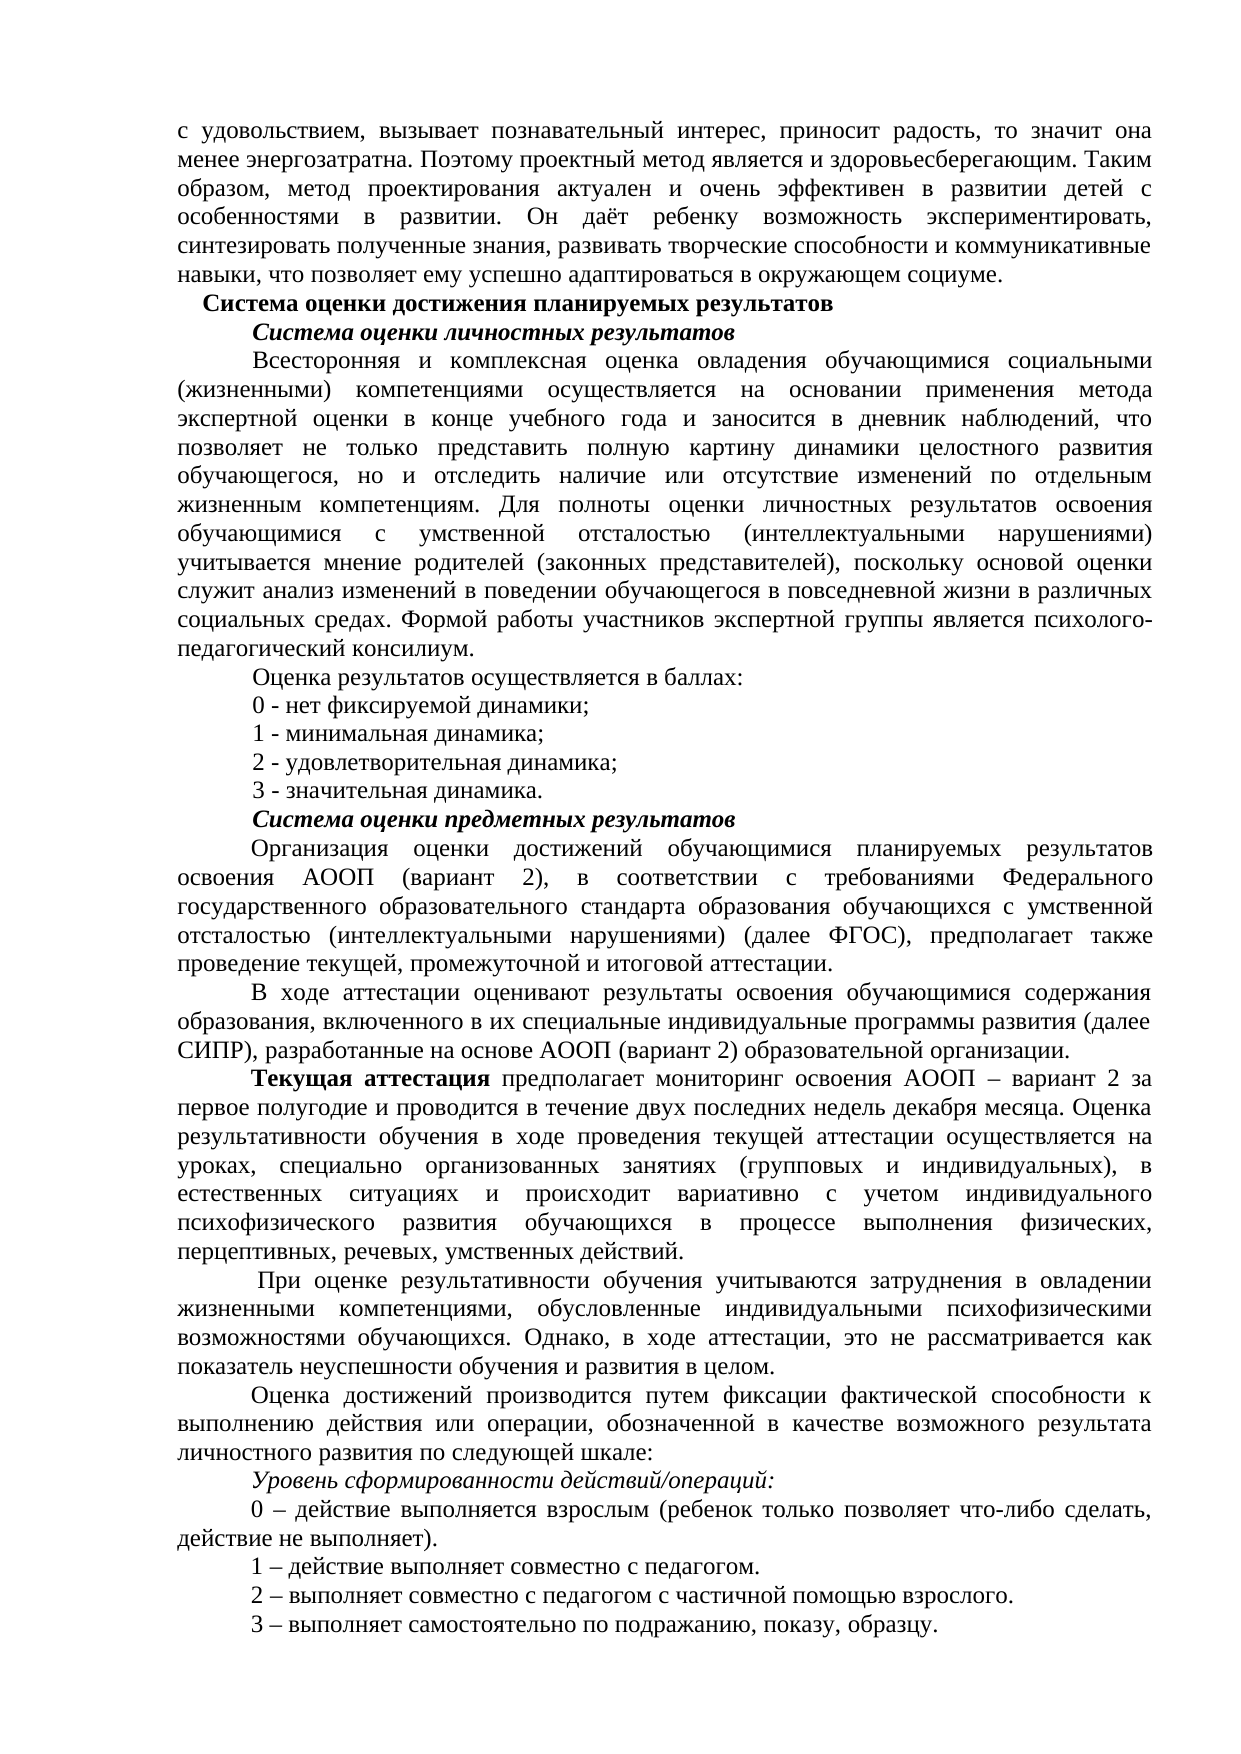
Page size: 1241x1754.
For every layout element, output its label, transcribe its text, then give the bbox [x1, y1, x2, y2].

text Уровень сформированности действий/операций: [251, 1466, 1163, 1494]
subtitle Система оценки достижения планируемых результатов [164, 288, 1163, 317]
text Организация оценки достижений обучающимися планируемых результатов освоения АООП (вариант 2), в соответствии с требованиями Федерального государственного образовательного стандарта образования обучающихся с умственной отсталостью (интеллектуальными нарушениями) (далее ФГОС), предполагает также проведение текущей, промежуточной и итоговой аттестации. [177, 833, 1153, 977]
list – действие выполняет совместно с педагогом. [250, 1552, 1163, 1580]
text Оценка результатов осуществляется в баллах: [252, 662, 1163, 691]
text с удовольствием, вызывает познавательный интерес, приносит радость, то значит она менее энергозатратна. Поэтому проектный метод является и здоровьесберегающим. Таким образом, метод проектирования актуален и очень эффективен в развитии детей с особенностями в развитии. Он даёт ребенку возможность экспериментировать, синтезировать полученные знания, развивать творческие способности и коммуникативные навыки, что позволяет ему успешно адаптироваться в окружающем социуме. [177, 115, 1152, 288]
text В ходе аттестации оценивают результаты освоения обучающимися содержания образования, включенного в их специальные индивидуальные программы развития (далее СИПР), разработанные на основе АООП (вариант 2) образовательной организации. [177, 977, 1151, 1063]
text Оценка достижений производится путем фиксации фактической способности к выполнению действия или операции, обозначенной в качестве возможного результата личностного развития по следующей шкале: [177, 1380, 1151, 1466]
text Текущая аттестация предполагает мониторинг освоения АООП – вариант 2 за первое полугодие и проводится в течение двух последних недель декабря месяца. Оценка результативности обучения в ходе проведения текущей аттестации осуществляется на уроках, специально организованных занятиях (групповых и индивидуальных), в естественных ситуациях и происходит вариативно с учетом индивидуального психофизического развития обучающихся в процессе выполнения физических, перцептивных, речевых, умственных действий. [177, 1063, 1152, 1265]
text 0 - нет фиксируемой динамики; 1 - минимальная динамика; [252, 691, 591, 747]
subtitle Система оценки предметных результатов [252, 805, 1163, 833]
text 2 - удовлетворительная динамика; 3 - значительная динамика. [252, 748, 619, 804]
list – выполняет совместно с педагогом с частичной помощью взрослого. 3 – выполняет самостоятельно по подражанию, показу, образцу. [251, 1580, 1014, 1638]
subtitle Система оценки личностных результатов [252, 317, 1163, 346]
text Всесторонняя и комплексная оценка овладения обучающимися социальными (жизненными) компетенциями осуществляется на основании применения метода экспертной оценки в конце учебного года и заносится в дневник наблюдений, что позволяет не только представить полную картину динамики целостного развития обучающегося, но и отследить наличие или отсутствие изменений по отдельным жизненным компетенциям. Для полноты оценки личностных результатов освоения обучающимися с умственной отсталостью (интеллектуальными нарушениями) учитывается мнение родителей (законных представителей), поскольку основой оценки служит анализ изменений в поведении обучающегося в повседневной жизни в различных социальных средах. Формой работы участников экспертной группы является психолого-педагогический консилиум. [177, 346, 1153, 662]
text При оценке результативности обучения учитываются затруднения в овладении жизненными компетенциями, обусловленные индивидуальными психофизическими возможностями обучающихся. Однако, в ходе аттестации, это не рассматривается как показатель неуспешности обучения и развития в целом. [177, 1265, 1152, 1380]
list – действие выполняется взрослым (ребенок только позволяет что-либо сделать, действие не выполняет). [177, 1495, 1152, 1551]
